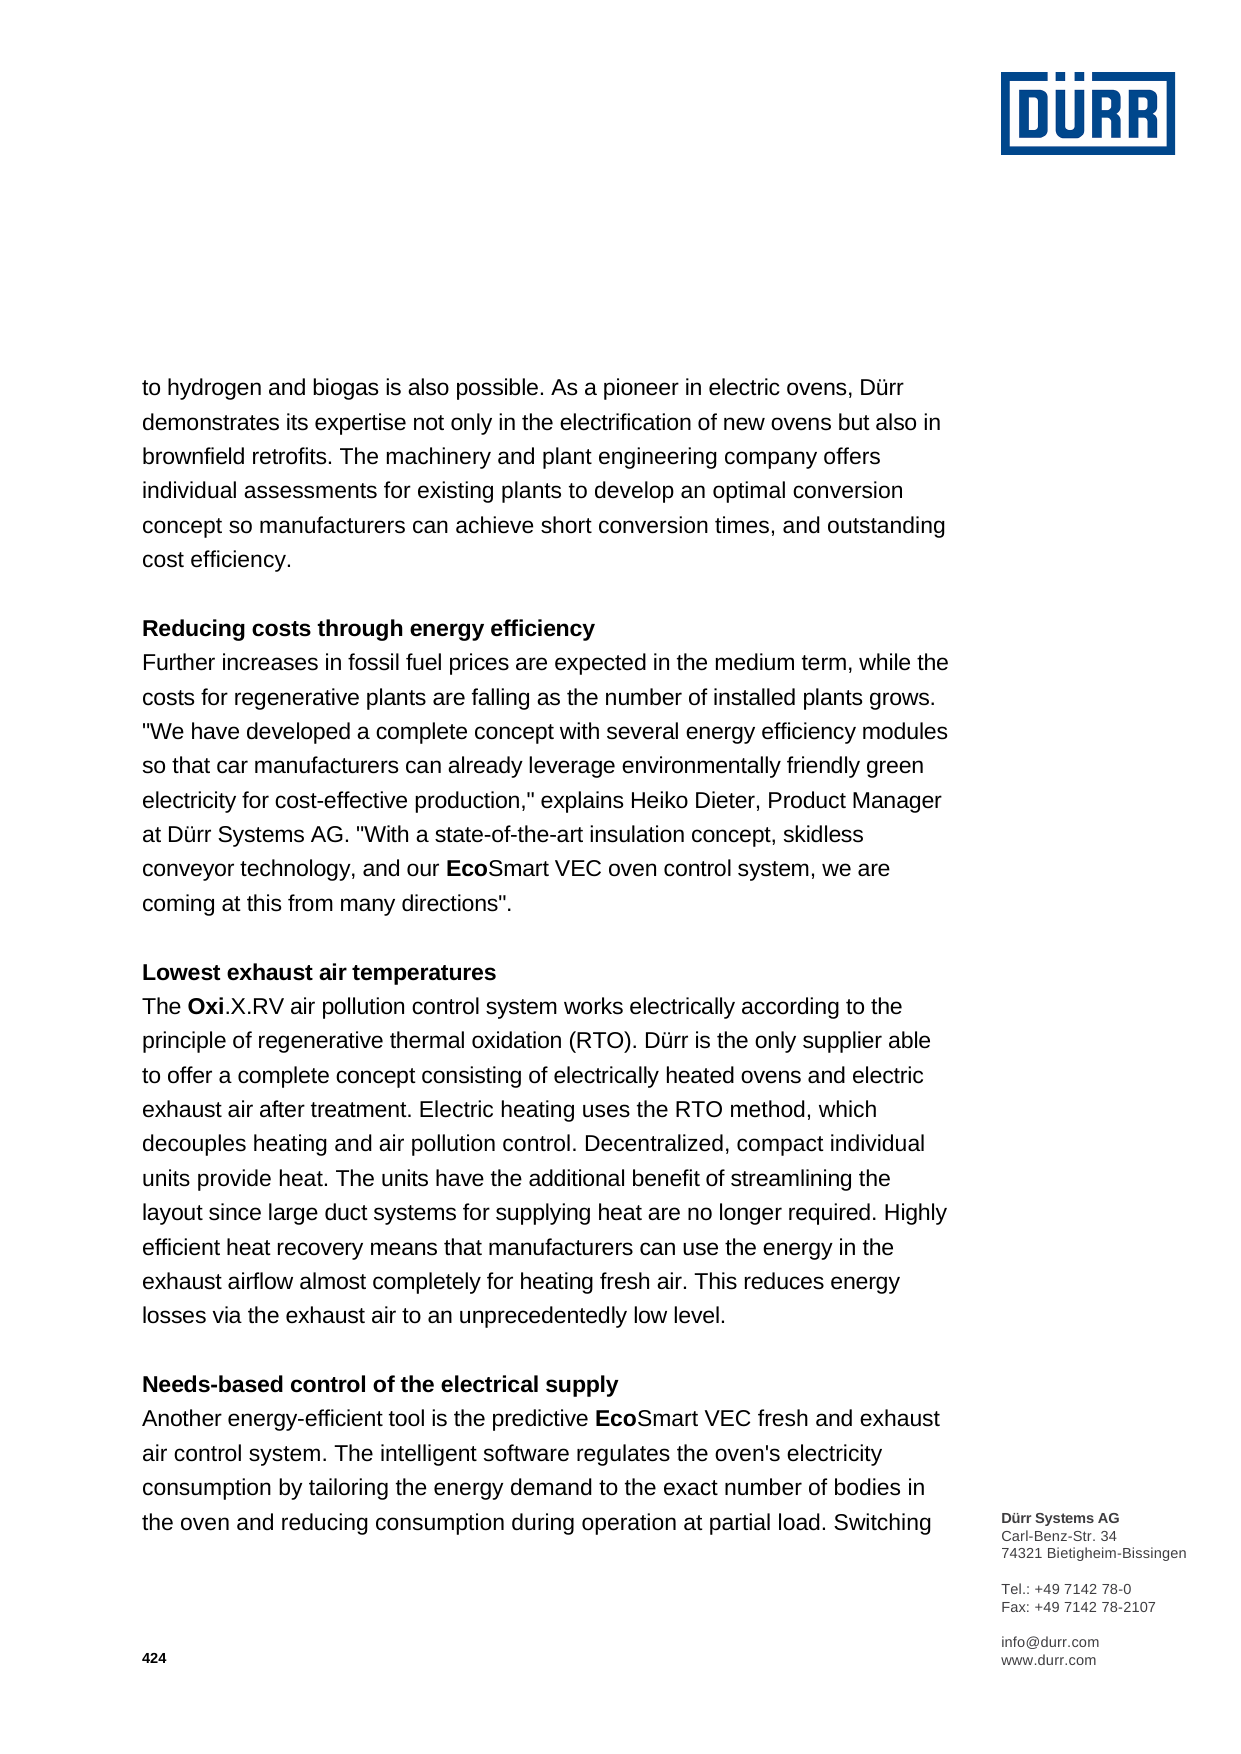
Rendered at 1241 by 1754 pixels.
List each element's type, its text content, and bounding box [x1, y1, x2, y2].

text Lowest exhaust air temperatures [142, 951, 951, 985]
text The Oxi.X.RV air pollution control system works electrically according to the principle of regenerative thermal oxidation (RTO). Dürr is the only supplier able to offer a complete concept consisting of electrically heated ovens and electric exhaust air after treatment. Electric heating uses the RTO method, which decouples heating and air pollution control. Decentralized, compact individual units provide heat. The units have the additional benefit of streamlining the layout since large duct systems for supplying heat are no longer required. Highly efficient heat recovery means that manufacturers can use the energy in the exhaust airflow almost completely for heating fresh air. This reduces energy losses via the exhaust air to an unprecedentedly low level. [142, 985, 951, 1329]
text Needs-based control of the electrical supply [142, 1363, 951, 1397]
picture [1001, 72, 1175, 155]
text Reducing costs through energy efficiency [142, 607, 951, 641]
text "We have developed a complete concept with several energy efficiency modules so that car manufacturers can already leverage environmentally friendly green electricity for cost-effective production," explains Heiko Dieter, Product Manager at Dürr Systems AG. "With a state-of-the-art insulation concept, skidless conveyor technology, and our EcoSmart VEC oven control system, we are coming at this from many directions". [142, 710, 951, 916]
text Further increases in fossil fuel prices are expected in the medium term, while the costs for regenerative plants are falling as the number of installed plants grows. [142, 641, 951, 710]
